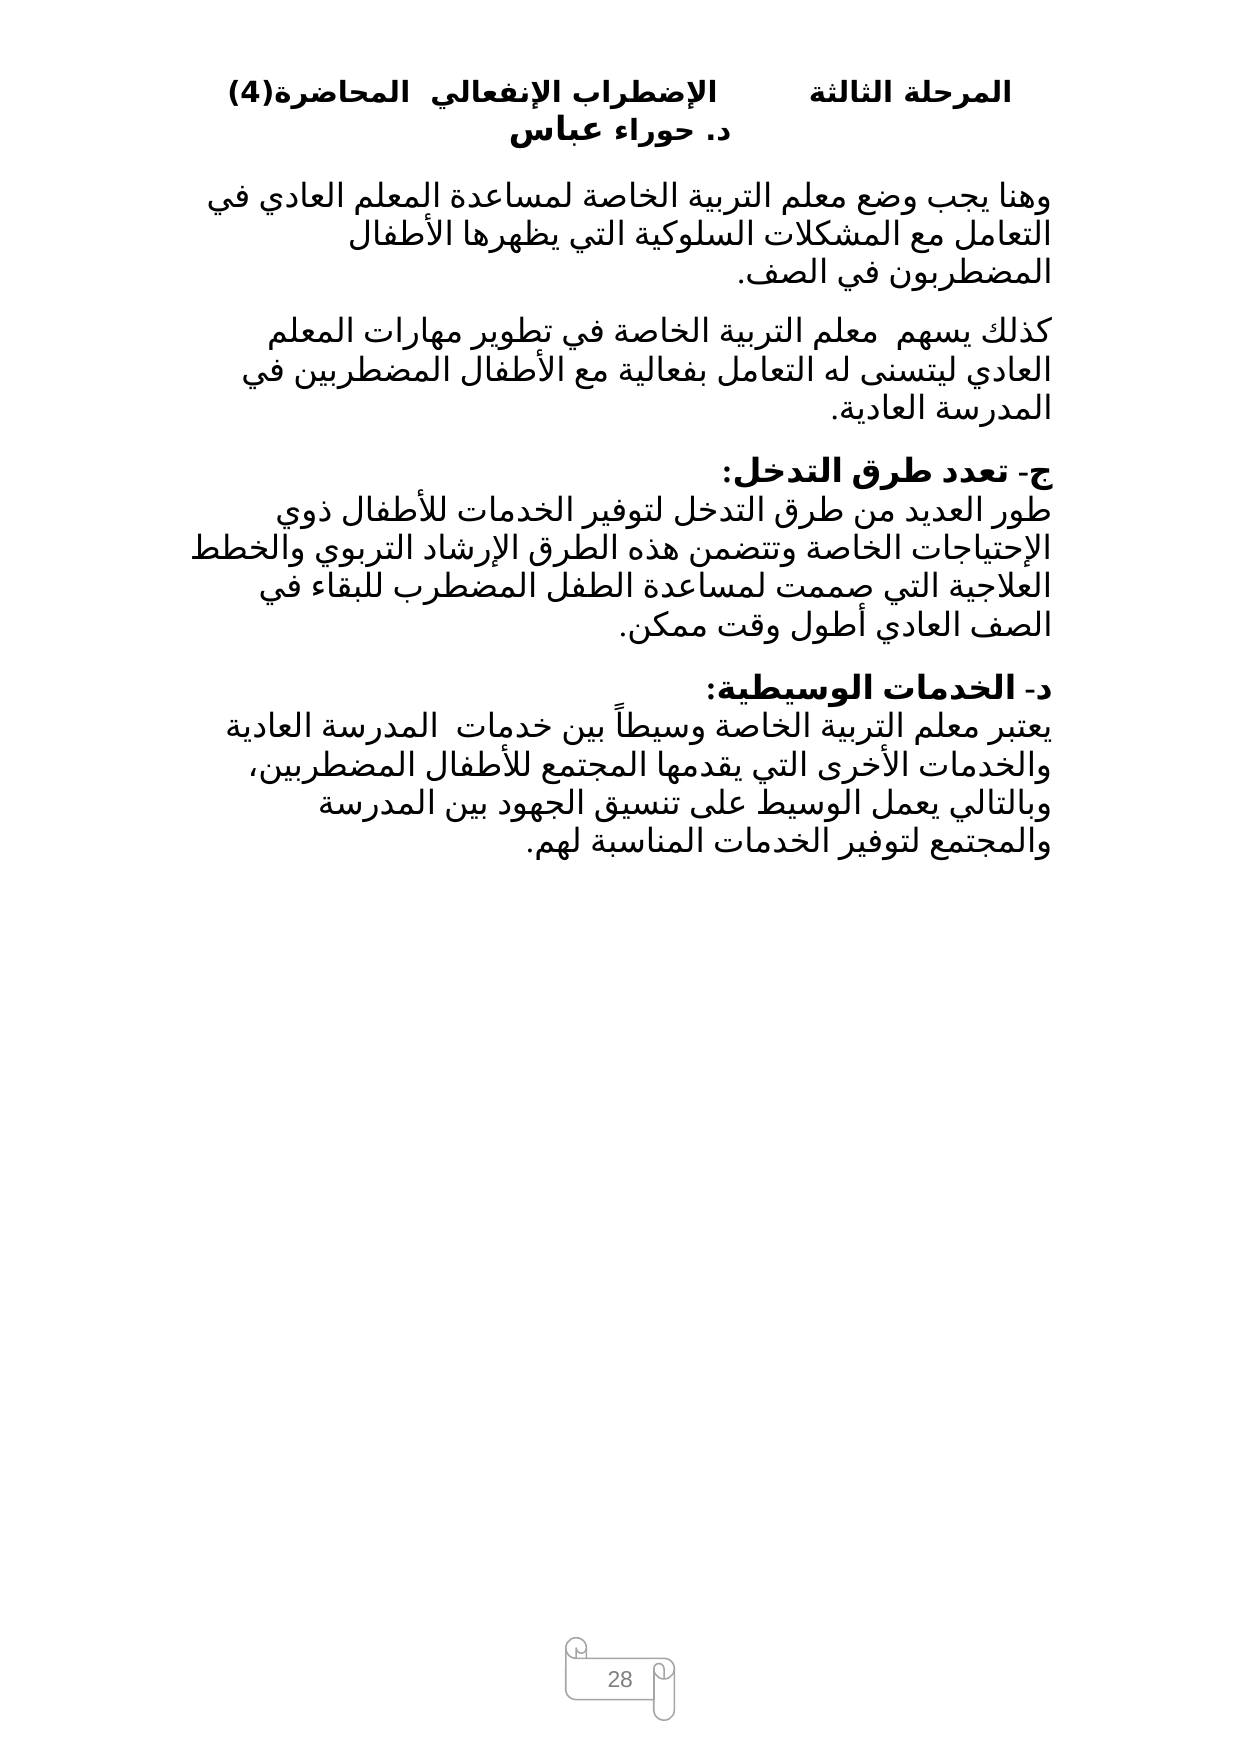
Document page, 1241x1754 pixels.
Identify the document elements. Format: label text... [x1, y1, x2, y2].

text طور العديد من طرق التدخل لتوفير الخدمات للأطفال ذوي الإحتياجات الخاصة وتتضمن هذه الطرق الإرشاد التربوي والخطط العلاجية التي صممت لمساعدة الطفل المضطرب للبقاء في الصف العادي أطول وقت ممكن. [187, 490, 1053, 643]
text يعتبر معلم التربية الخاصة وسيطاً بين خدمات المدرسة العادية والخدمات الأخرى التي يقدمها المجتمع للأطفال المضطربين، وبالتالي يعمل الوسيط على تنسيق الجهود بين المدرسة والمجتمع لتوفير الخدمات المناسبة لهم. [187, 707, 1053, 860]
text وهنا يجب وضع معلم التربية الخاصة لمساعدة المعلم العادي في التعامل مع المشكلات السلوكية التي يظهرها الأطفال المضطربون في الصف. [187, 176, 1053, 291]
text كذلك يسهم معلم التربية الخاصة في تطوير مهارات المعلم العادي ليتسنى له التعامل بفعالية مع الأطفال المضطربين في المدرسة العادية. [187, 312, 1053, 427]
text د- الخدمات الوسيطية: [187, 668, 1053, 707]
text ج- تعدد طرق التدخل: [187, 452, 1053, 490]
